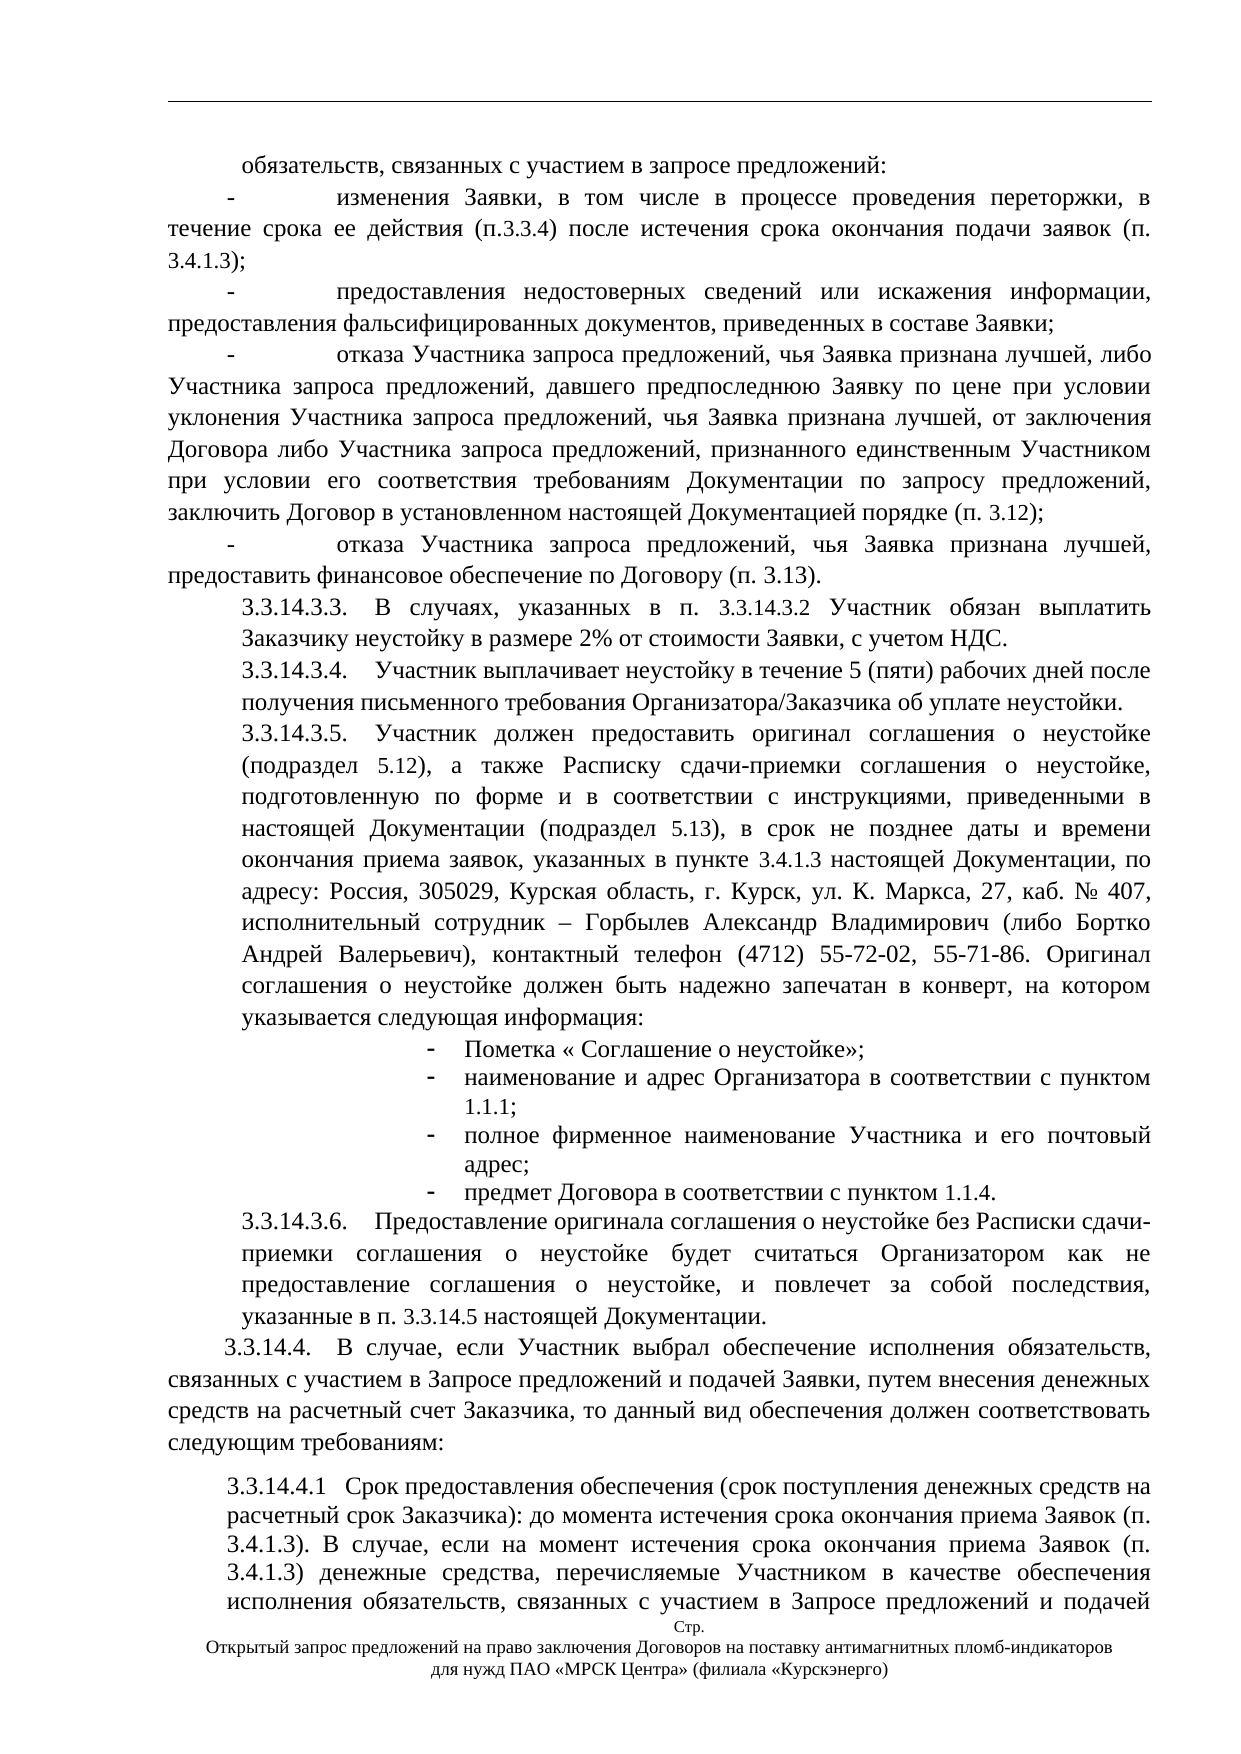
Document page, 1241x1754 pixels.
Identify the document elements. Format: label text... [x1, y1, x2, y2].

list Участник выплачивает неустойку в течение 5 (пяти) рабочих дней после получения письменного требования Организатора/Заказчика об уплате неустойки. [241, 655, 1152, 715]
list В случае, если Участник выбрал обеспечение исполнения обязательств, связанных с участием в Запросе предложений и подачей Заявки, путем внесения денежных средств на расчетный счет Заказчика, то данный вид обеспечения должен соответствовать следующим требованиям: [168, 1332, 1152, 1456]
list отказа Участника запроса предложений, чья Заявка признана лучшей, предоставить финансовое обеспечение по Договору (п. 3.13). [168, 529, 1152, 589]
list В случаях, указанных в п. 3.3.14.3.2 Участник обязан выплатить Заказчику неустойку в размере 2% от стоимости Заявки, с учетом НДС. [241, 592, 1152, 652]
list Пометка « Соглашение о неустойке»; [427, 1034, 1152, 1062]
list Предоставление оригинала соглашения о неустойке без Расписки сдачи-приемки соглашения о неустойке будет считаться Организатором как не предоставление соглашения о неустойке, и повлечет за собой последствия, указанные в п. 3.3.14.5 настоящей Документации. [241, 1206, 1152, 1330]
list предмет Договора в соответствии с пунктом 1.1.4. [427, 1177, 1152, 1206]
list предоставления недостоверных сведений или искажения информации, предоставления фальсифицированных документов, приведенных в составе Заявки; [168, 276, 1152, 337]
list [227, 1471, 1152, 1615]
list отказа Участника запроса предложений, чья Заявка признана лучшей, либо Участника запроса предложений, давшего предпоследнюю Заявку по цене при условии уклонения Участника запроса предложений, чья Заявка признана лучшей, от заключения Договора либо Участника запроса предложений, признанного единственным Участником при условии его соответствия требованиям Документации по запросу предложений, заключить Договор в установленном настоящей Документацией порядке (п. 3.12); [168, 339, 1152, 526]
list наименование и адрес Организатора в соответствии с пунктом 1.1.1; [427, 1062, 1152, 1120]
list полное фирменное наименование Участника и его почтовый адрес; [427, 1120, 1152, 1177]
list Участник должен предоставить оригинал соглашения о неустойке (подраздел 5.12), а также Расписку сдачи-приемки соглашения о неустойке, подготовленную по форме и в соответствии с инструкциями, приведенными в настоящей Документации (подраздел 5.13), в срок не позднее даты и времени окончания приема заявок, указанных в пункте 3.4.1.3 настоящей Документации, по адресу: Россия, 305029, Курская область, г. Курск, ул. К. Маркса, 27, каб. № 407, исполнительный сотрудник – Горбылев Александр Владимирович (либо Бортко Андрей Валерьевич), контактный телефон (4712) 55-72-02, 55-71-86. Оригинал соглашения о неустойке должен быть надежно запечатан в конверт, на котором указывается следующая информация: [241, 718, 1152, 1031]
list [241, 150, 1152, 179]
list изменения Заявки, в том числе в процессе проведения переторжки, в течение срока ее действия (п.3.3.4) после истечения срока окончания подачи заявок (п. 3.4.1.3); [168, 182, 1152, 273]
